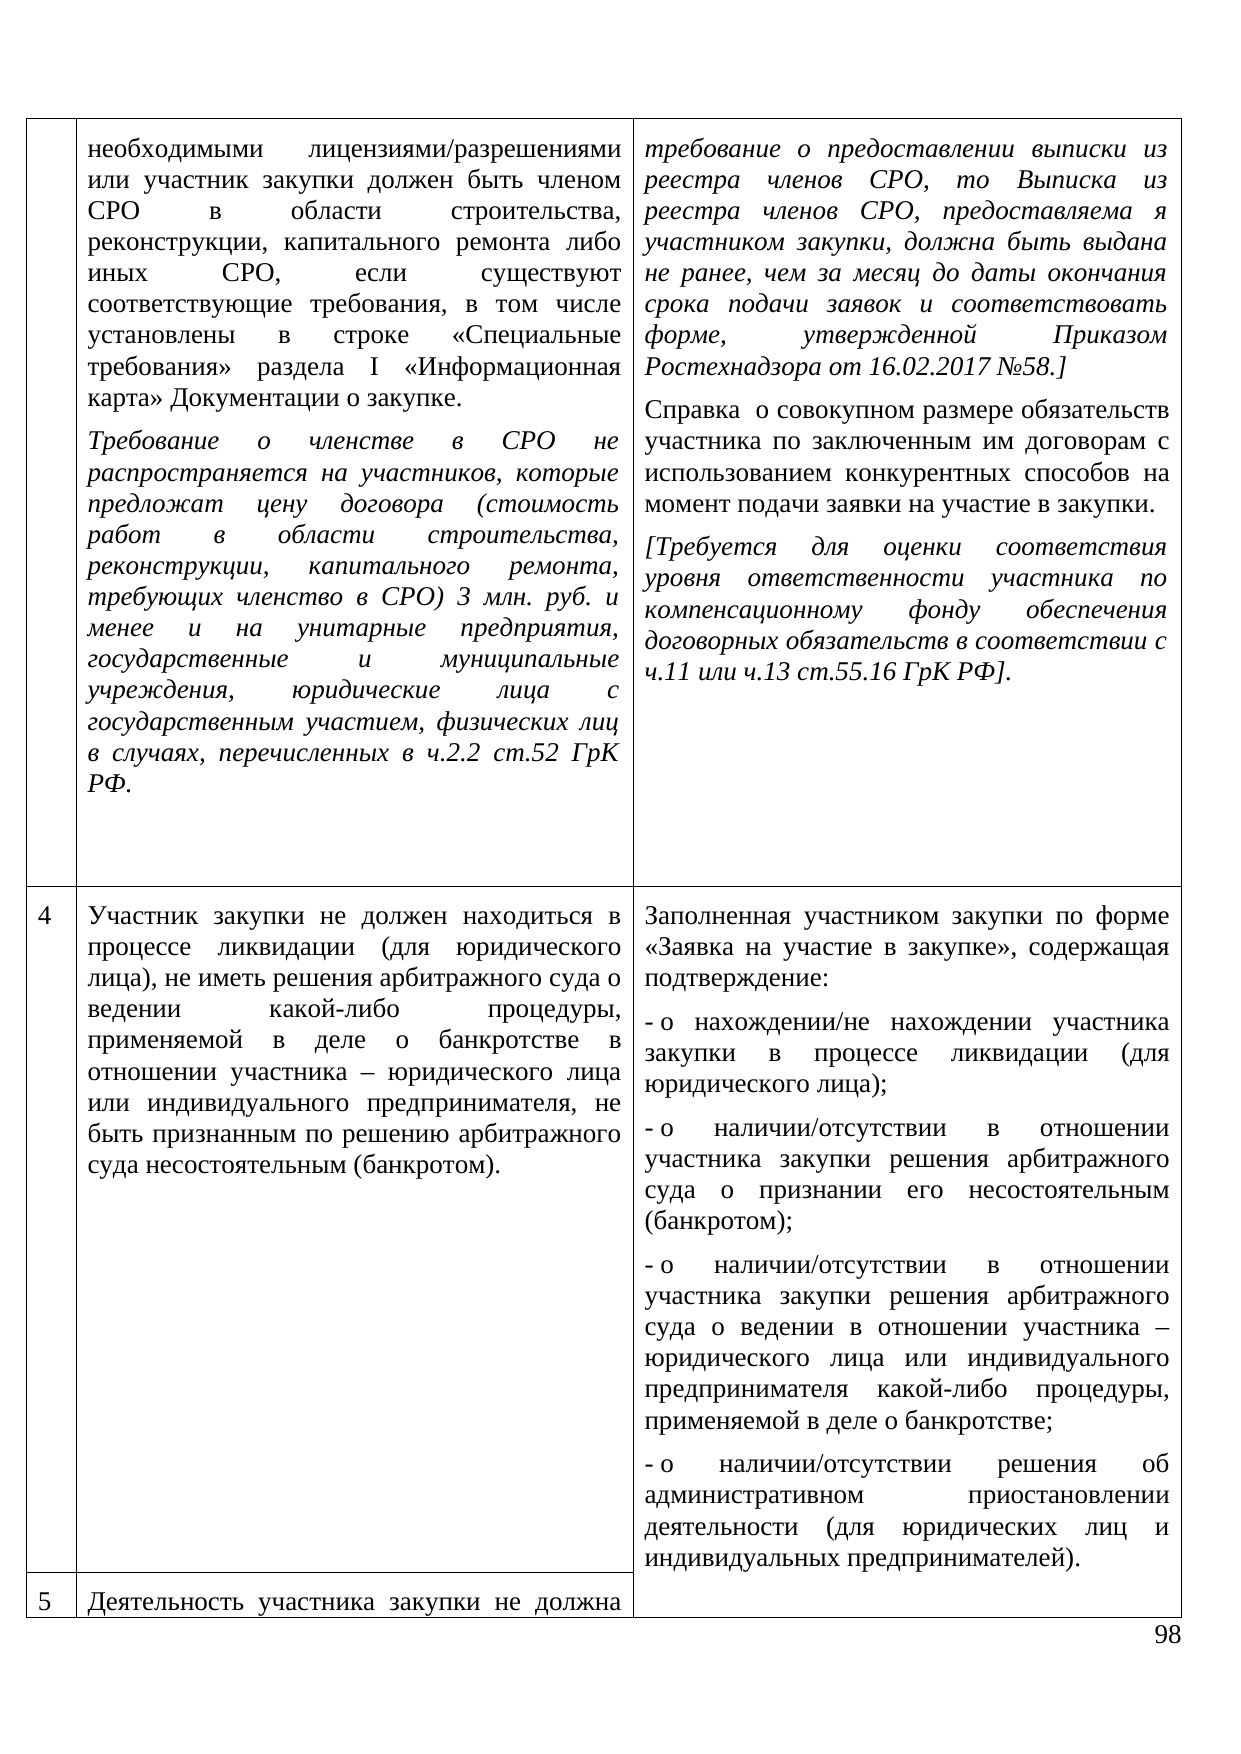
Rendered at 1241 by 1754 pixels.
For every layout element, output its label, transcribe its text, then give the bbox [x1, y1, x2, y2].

table_cell Заполненная участником закупки по форме «Заявка на участие в закупке», содержащая подтверждение: - о нахождении/не нахождении участника закупки в процессе ликвидации (для юридического лица); - о наличии/отсутствии в отношении участника закупки решения арбитражного суда о признании его несостоятельным (банкротом); - о наличии/отсутствии в отношении участника закупки решения арбитражного суда о ведении в отношении участника – юридического лица или индивидуального предпринимателя какой-либо процедуры, применяемой в деле о банкротстве; - о наличии/отсутствии решения об административном приостановлении деятельности (для юридических лиц и индивидуальных предпринимателей). [634, 887, 1181, 1572]
table_cell Участник закупки не должен находиться в процессе ликвидации (для юридического лица), не иметь решения арбитражного суда о ведении какой-либо процедуры, применяемой в деле о банкротстве в отношении участника – юридического лица или индивидуального предпринимателя, не быть признанным по решению арбитражного суда несостоятельным (банкротом). [77, 887, 633, 1572]
table_cell [634, 1572, 1181, 1617]
table_cell 3 [27, 119, 76, 886]
table_cell 5 [27, 1573, 76, 1617]
table_cell 4 [27, 887, 76, 1572]
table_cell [634, 119, 1181, 886]
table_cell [77, 1573, 633, 1617]
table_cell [77, 119, 633, 886]
